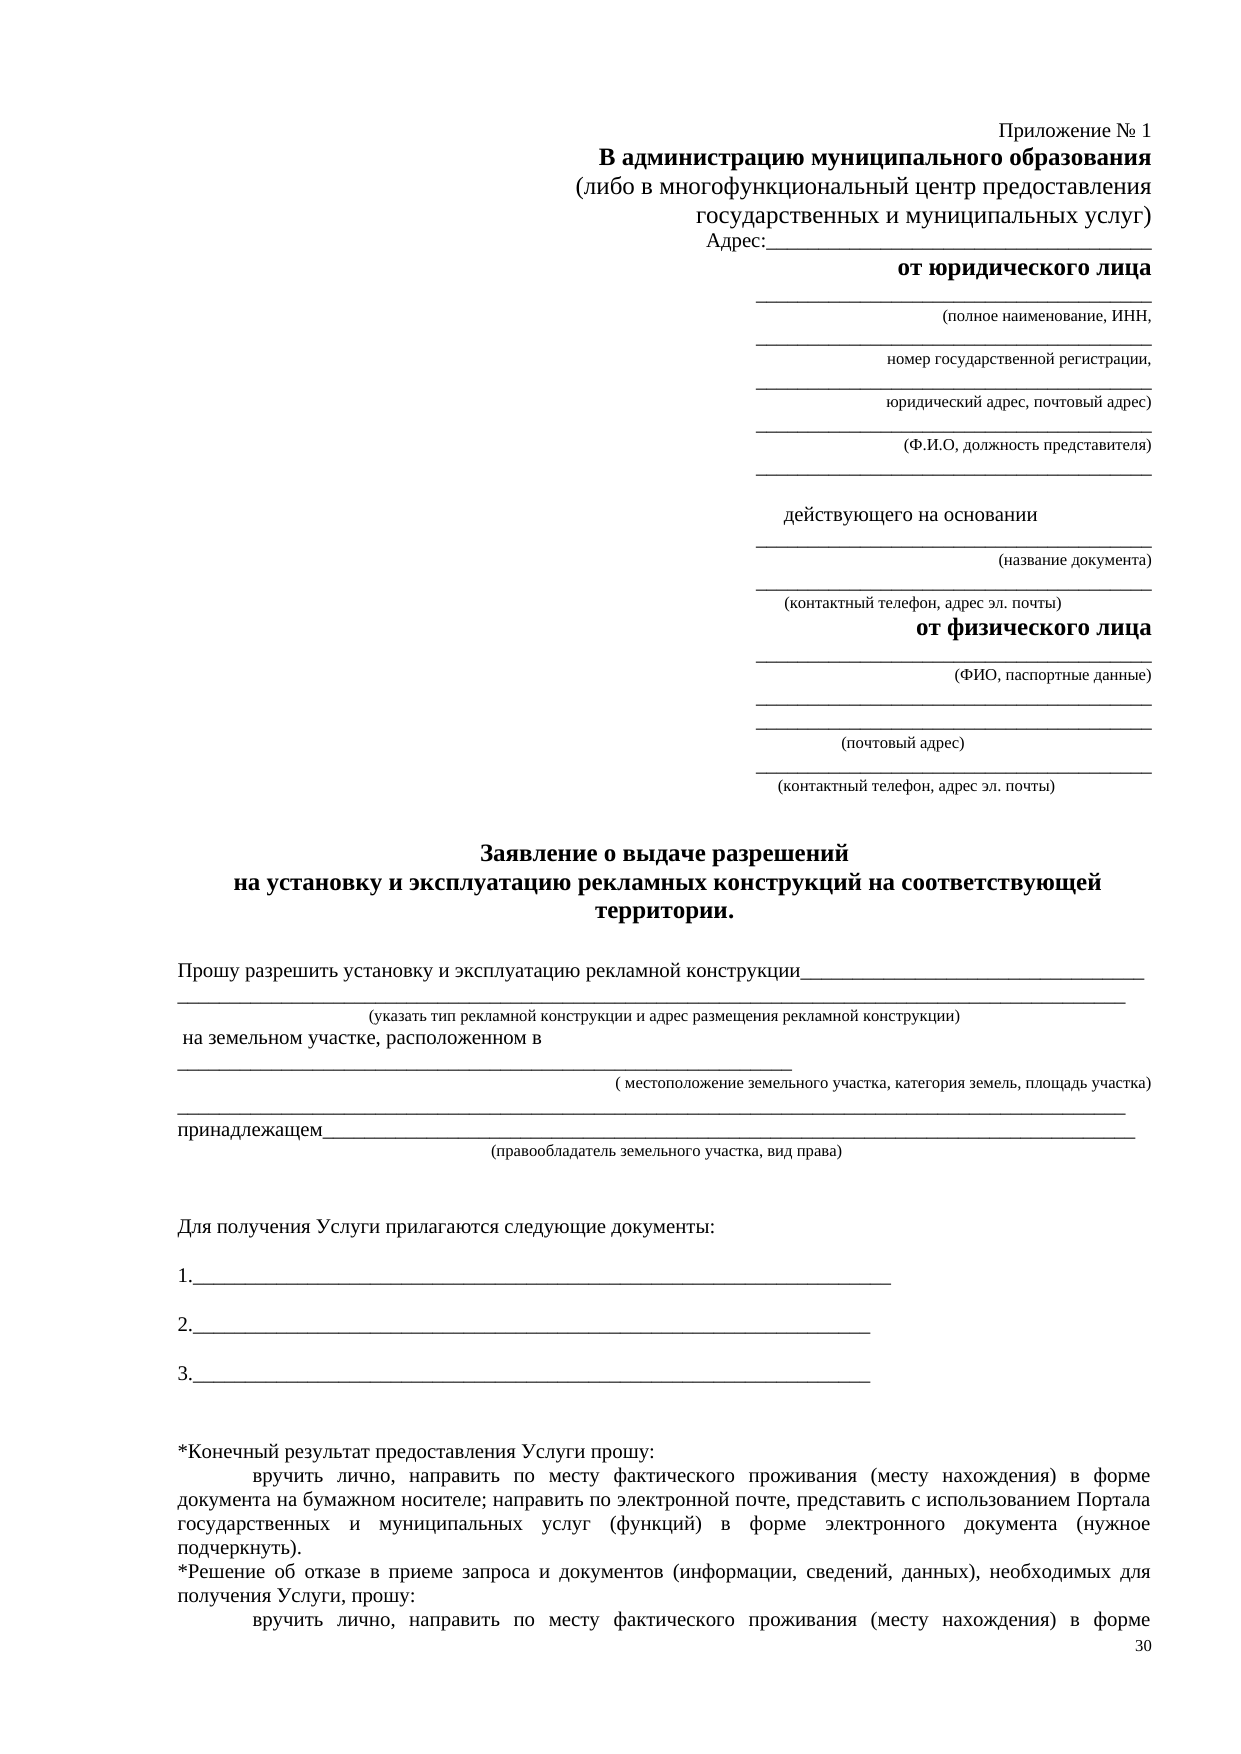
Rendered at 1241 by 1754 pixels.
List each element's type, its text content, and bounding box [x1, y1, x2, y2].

text (название документа) [177, 550, 1152, 569]
text ______________________________________ [177, 454, 1152, 478]
text ______________________________________ [177, 641, 1152, 665]
text 1.___________________________________________________________________ [177, 1263, 1152, 1287]
text действующего на основании [177, 502, 1152, 526]
text В администрацию муниципального образования [177, 142, 1152, 171]
text на установку и эксплуатацию рекламных конструкций на соответствующей территории. [177, 867, 1152, 924]
text на земельном участке, расположенном в ___________________________________________________________ [177, 1025, 1152, 1073]
text ___________________________________________________________________________________________ [177, 1092, 1152, 1117]
text от юридического лица [177, 252, 1152, 281]
text (контактный телефон, адрес эл. почты) [177, 776, 1152, 795]
text юридический адрес, почтовый адрес) [177, 392, 1152, 411]
text *Решение об отказе в приеме запроса и документов (информации, сведений, данных), необходимых для получения Услуги, прошу: [177, 1559, 1152, 1607]
text ______________________________________ [177, 526, 1152, 550]
text ______________________________________ [177, 752, 1152, 776]
text (ФИО, паспортные данные) [177, 665, 1152, 684]
text государственных и муниципальных услуг) [177, 200, 1152, 228]
text Прошу разрешить установку и эксплуатацию рекламной конструкции_________________________________ [177, 958, 1152, 982]
text ______________________________________ [177, 708, 1152, 732]
text Заявление о выдаче разрешений [177, 838, 1152, 867]
text (правообладатель земельного участка, вид права) [177, 1141, 1152, 1160]
text ___________________________________________________________________________________________ [177, 982, 1152, 1006]
text ______________________________________ [177, 368, 1152, 392]
text от физического лица [693, 612, 1152, 641]
text (полное наименование, ИНН, [177, 305, 1152, 324]
text *Конечный результат предоставления Услуги прошу: [177, 1438, 1152, 1463]
text ( местоположение земельного участка, категория земель, площадь участка) [177, 1073, 1152, 1092]
text ______________________________________ [177, 281, 1152, 305]
text принадлежащем______________________________________________________________________________ [177, 1117, 1152, 1141]
text ______________________________________ [177, 684, 1152, 708]
text Для получения Услуги прилагаются следующие документы: [177, 1213, 1152, 1238]
text Приложение № 1 [177, 118, 1152, 142]
text (либо в многофункциональный центр предоставления [177, 171, 1152, 200]
text Адрес:_____________________________________ [177, 228, 1152, 252]
text (Ф.И.О, должность представителя) [177, 435, 1152, 454]
text ______________________________________ [177, 324, 1152, 348]
text (контактный телефон, адрес эл. почты) [177, 593, 1152, 612]
text ______________________________________ [177, 569, 1152, 593]
text 2._________________________________________________________________ [177, 1312, 1152, 1336]
text 3._________________________________________________________________ [177, 1361, 1152, 1385]
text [177, 1607, 1152, 1631]
text номер государственной регистрации, [177, 348, 1152, 368]
text (указать тип рекламной конструкции и адрес размещения рекламной конструкции) [177, 1006, 1152, 1025]
text (почтовый адрес) [841, 732, 1152, 752]
text ______________________________________ [177, 411, 1152, 435]
